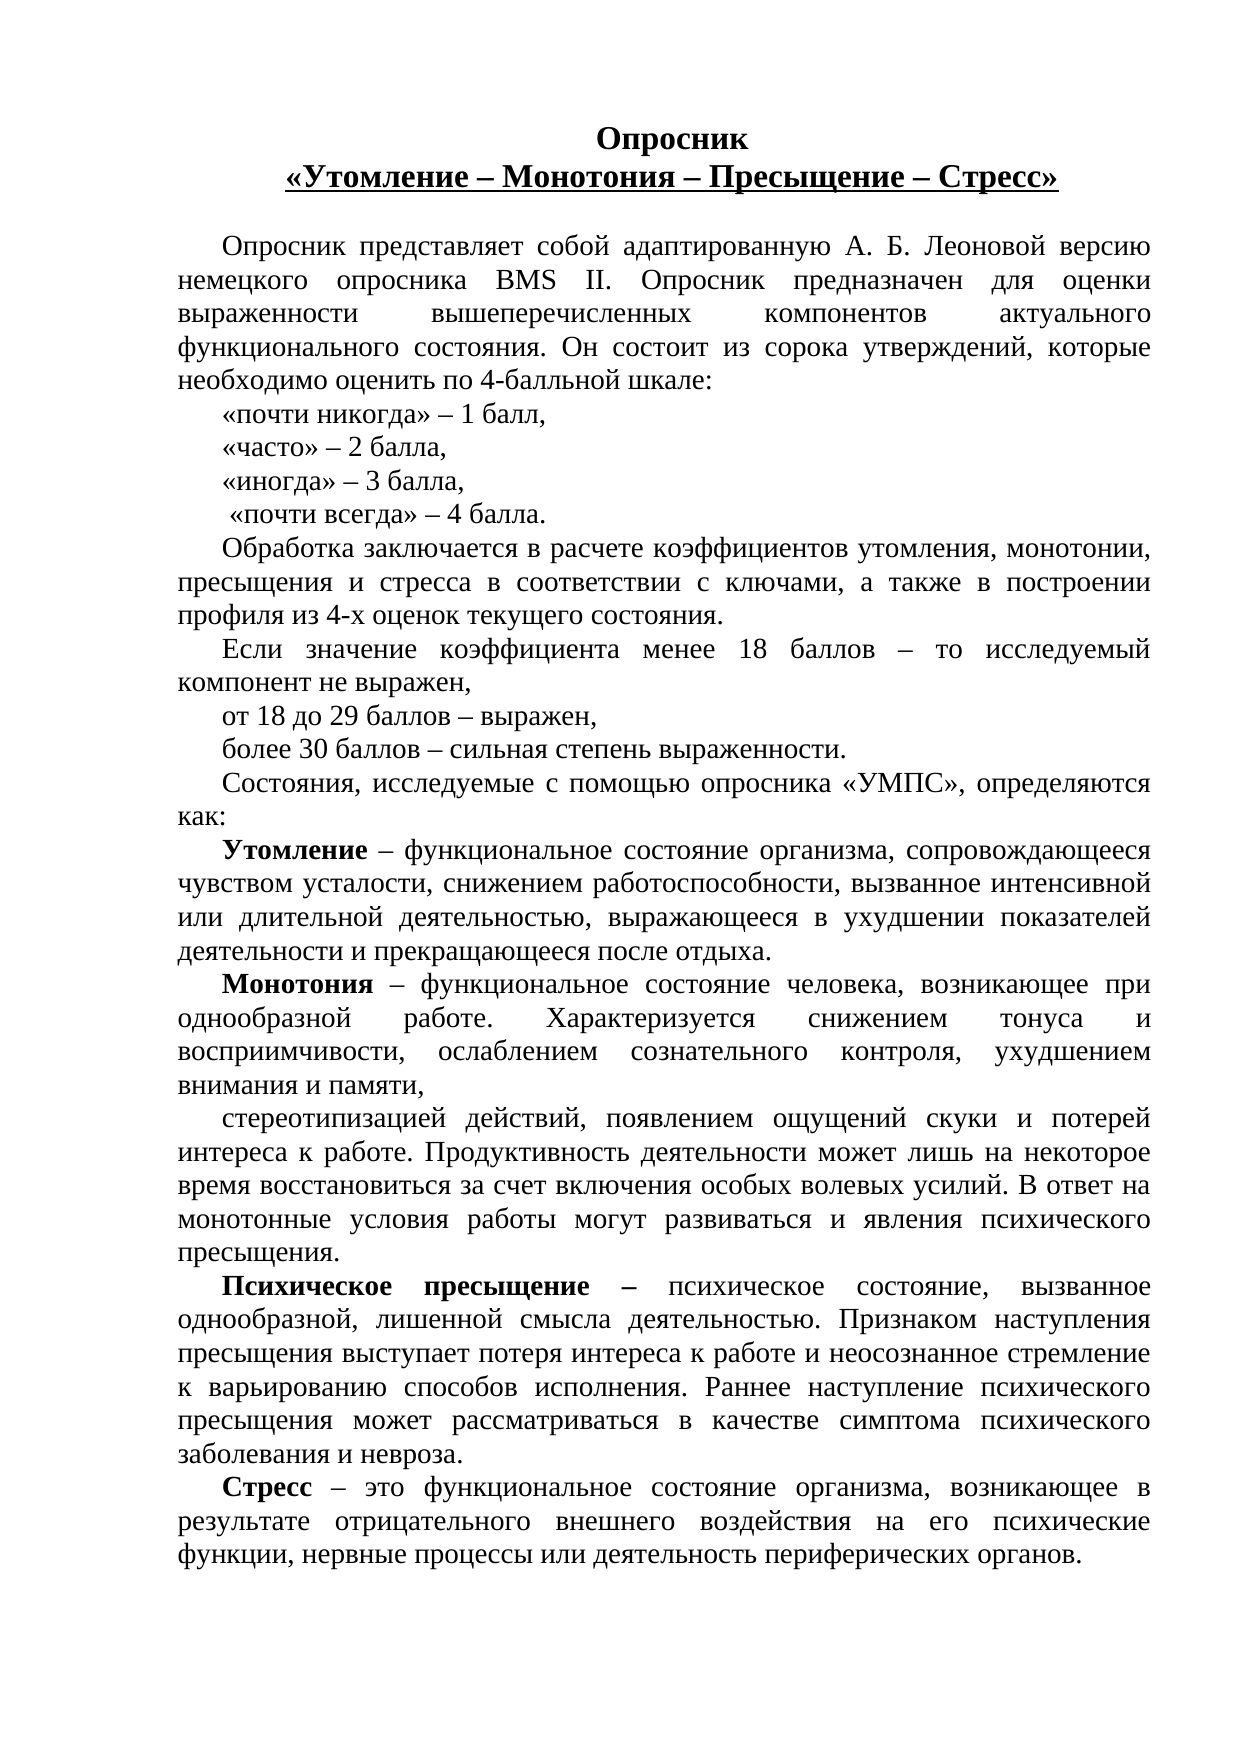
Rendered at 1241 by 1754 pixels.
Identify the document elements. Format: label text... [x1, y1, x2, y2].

text Монотония – функциональное состояние человека, возникающее при однообразной работе. Характеризуется снижением тонуса и восприимчивости, ослаблением сознательного контроля, ухудшением внимания и памяти, [177, 966, 1152, 1100]
text более 30 баллов – сильная степень выраженности. [177, 731, 1152, 765]
text «почти всегда» – 4 балла. [177, 497, 1152, 530]
text «почти никогда» – 1 балл, [177, 396, 1152, 429]
text стереотипизацией действий, появлением ощущений скуки и потерей интереса к работе. Продуктивность деятельности может лишь на некоторое время восстановиться за счет включения особых волевых усилий. В ответ на монотонные условия работы могут развиваться и явления психического пресыщения. [177, 1100, 1152, 1268]
text «иногда» – 3 балла, [177, 463, 1152, 497]
text Опросник [177, 118, 1152, 156]
text Обработка заключается в расчете коэффициентов утомления, монотонии, пресыщения и стресса в соответствии с ключами, а также в построении профиля из 4-х оценок текущего состояния. [177, 530, 1152, 631]
text Опросник представляет собой адаптированную А. Б. Леоновой версию немецкого опросника BMS II. Опросник предназначен для оценки выраженности вышеперечисленных компонентов актуального функционального состояния. Он состоит из сорока утверждений, которые необходимо оценить по 4-балльной шкале: [177, 228, 1152, 396]
text Стресс – это функциональное состояние организма, возникающее в результате отрицательного внешнего воздействия на его психические функции, нервные процессы или деятельность периферических органов. [177, 1469, 1152, 1570]
text Если значение коэффициента менее 18 баллов – то исследуемый компонент не выражен, [177, 631, 1152, 698]
text Утомление – функциональное состояние организма, сопровождающееся чувством усталости, снижением работоспособности, вызванное интенсивной или длительной деятельностью, выражающееся в ухудшении показателей деятельности и прекращающееся после отдыха. [177, 832, 1152, 966]
text Психическое пресыщение – психическое состояние, вызванное однообразной, лишенной смысла деятельностью. Признаком наступления пресыщения выступает потеря интереса к работе и неосознанное стремление к варьированию способов исполнения. Раннее наступление психического пресыщения может рассматриваться в качестве симптома психического заболевания и невроза. [177, 1268, 1152, 1469]
text Состояния, исследуемые с помощью опросника «УМПС», определяются как: [177, 765, 1152, 832]
text «часто» – 2 балла, [177, 429, 1152, 463]
text «Утомление – Монотония – Пресыщение – Стресс» [177, 156, 1152, 195]
text от 18 до 29 баллов – выражен, [177, 698, 1152, 731]
